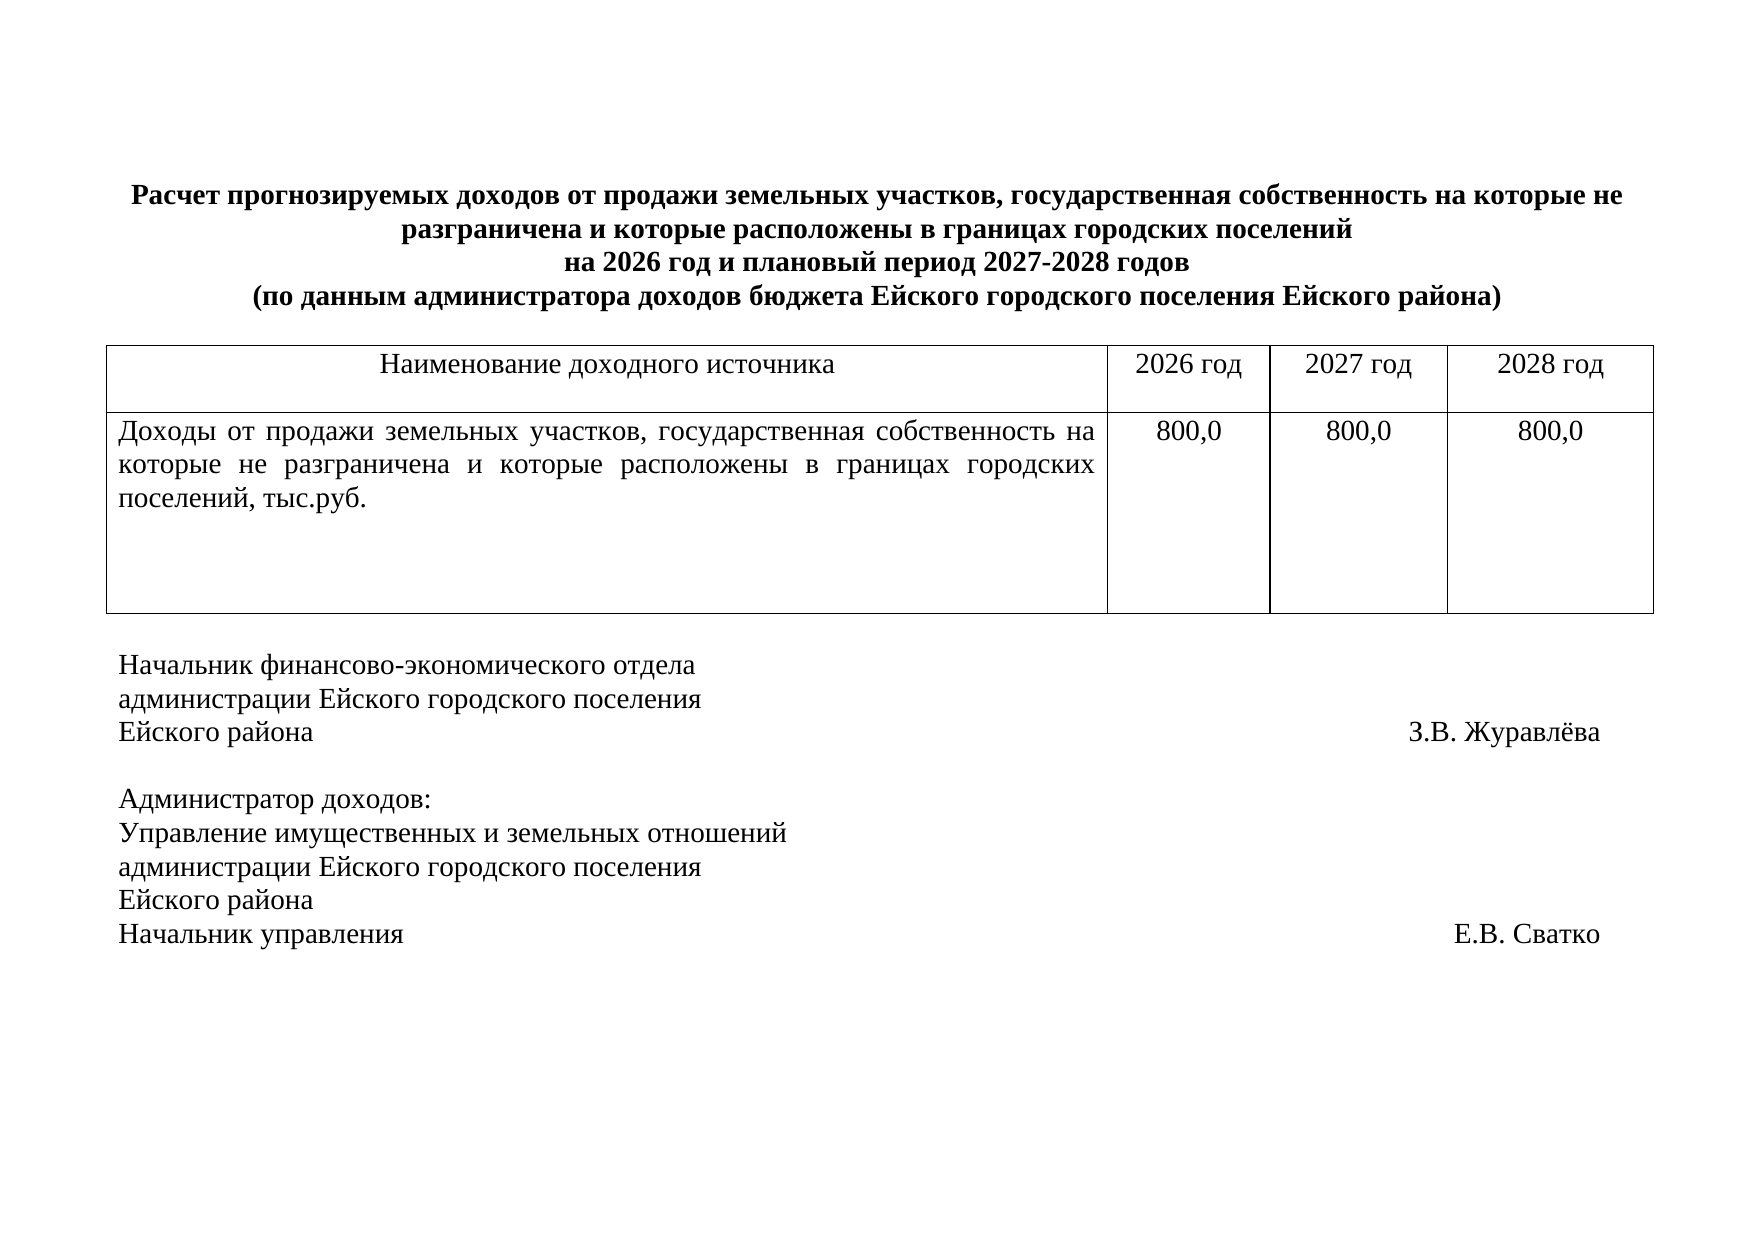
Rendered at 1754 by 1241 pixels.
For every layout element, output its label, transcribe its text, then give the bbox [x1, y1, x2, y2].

table_cell 800,0 [1108, 413, 1269, 613]
text Начальник финансово-экономического отдела [118, 647, 1636, 681]
table_cell Доходы от продажи земельных участков, государственная собственность на которые не разграничена и которые расположены в границах городских поселений, тыс.руб. [107, 413, 1107, 613]
table_cell 800,0 [1271, 413, 1447, 613]
table_cell 800,0 [1448, 413, 1653, 613]
text администрации Ейского городского поселения [118, 681, 1636, 714]
table_header 2028 год [1448, 346, 1653, 412]
text Ейского района [118, 882, 1636, 916]
text Расчет прогнозируемых доходов от продажи земельных участков, государственная собственность на которые не разграничена и которые расположены в границах городских поселений [118, 177, 1636, 244]
text Начальник управления Е.В. Сватко [118, 916, 1636, 949]
text на 2026 год и плановый период 2027-2028 годов [118, 244, 1636, 278]
table_header Наименование доходного источника [107, 346, 1107, 412]
table_header 2026 год [1108, 346, 1269, 412]
text (по данным администратора доходов бюджета Ейского городского поселения Ейского района) [118, 278, 1636, 311]
text Ейского района З.В. Журавлёва [118, 714, 1636, 748]
text Администратор доходов: [118, 782, 1636, 815]
table_header 2027 год [1271, 346, 1447, 412]
text администрации Ейского городского поселения [118, 849, 1636, 882]
text Управление имущественных и земельных отношений [118, 815, 1636, 849]
